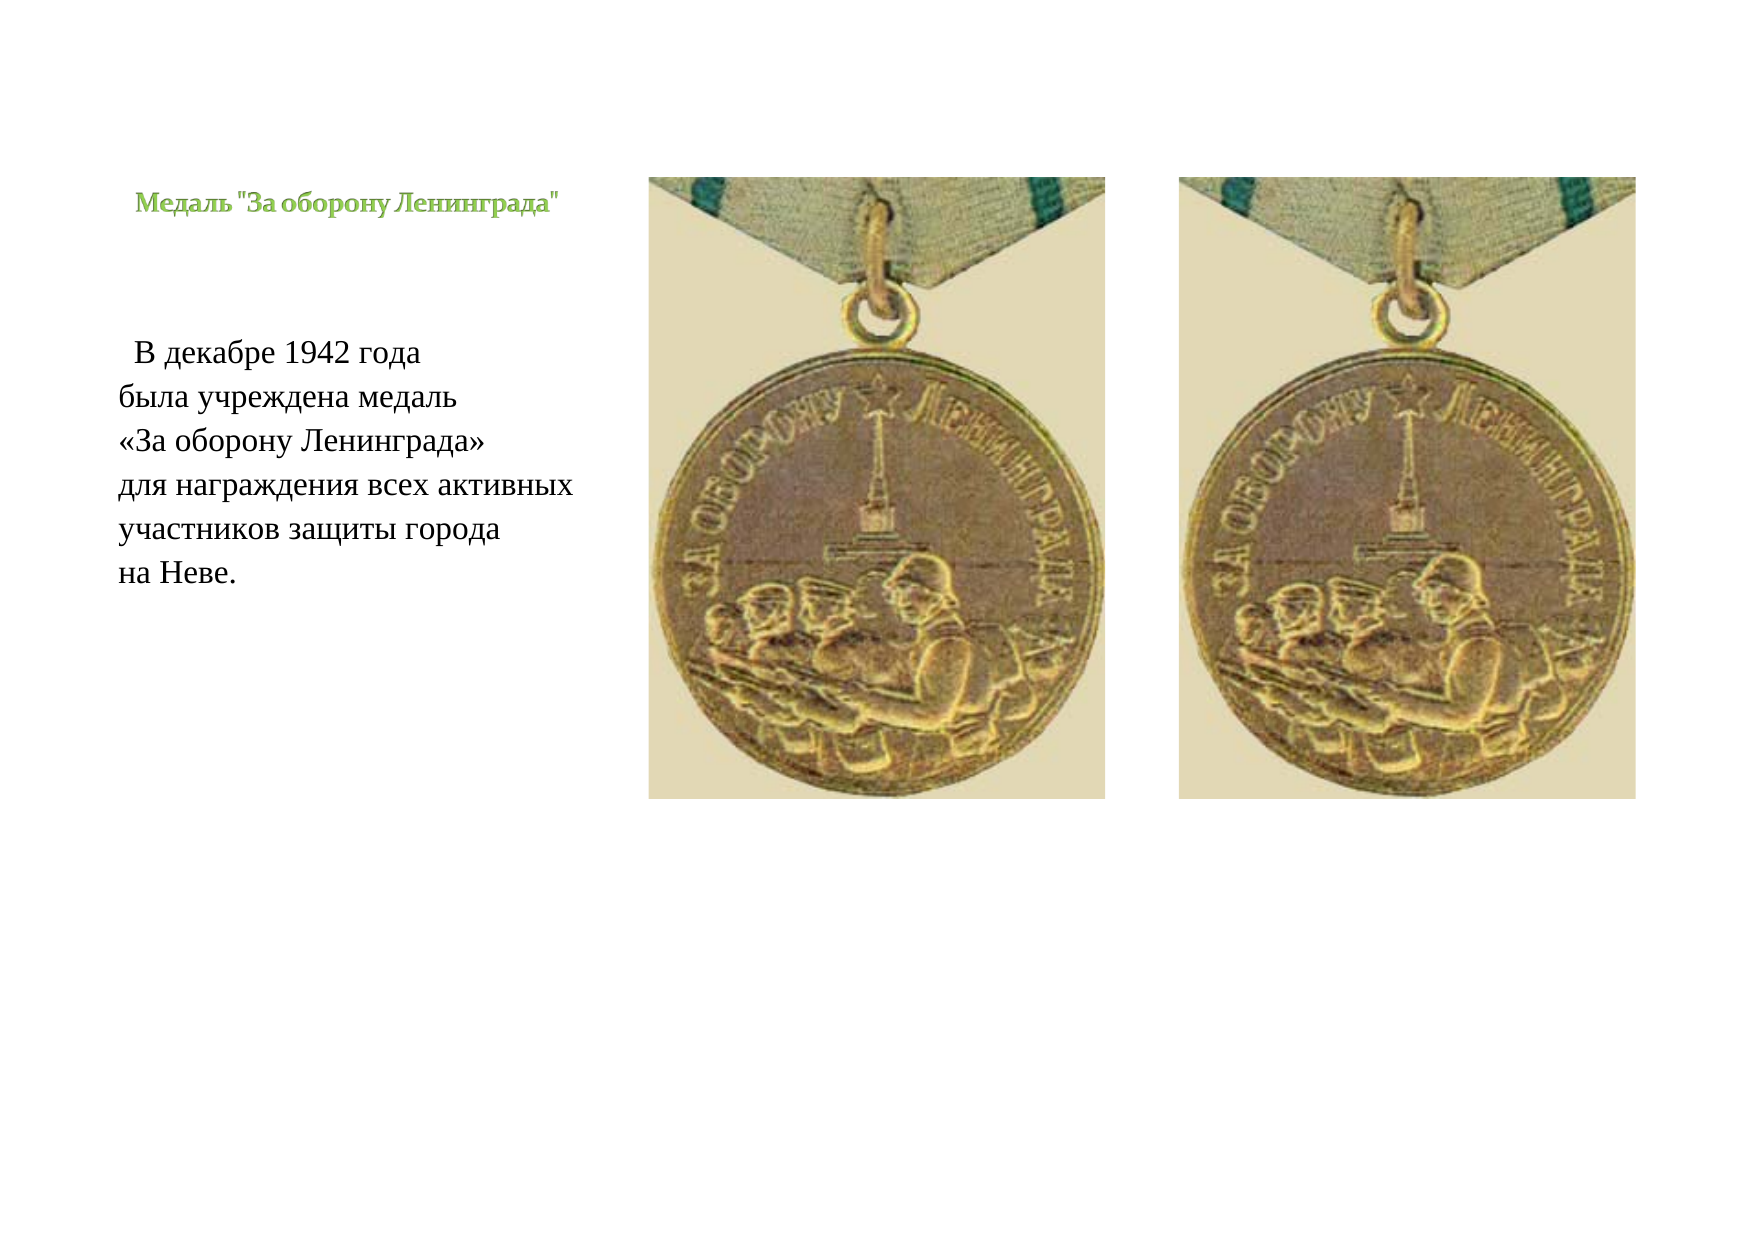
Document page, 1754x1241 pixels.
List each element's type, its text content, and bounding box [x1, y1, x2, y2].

picture [118, 177, 575, 254]
picture [648, 177, 1106, 799]
text В декабре 1942 года была учреждена медаль «За оборону Ленинграда» для награждения всех активных участников защиты города на Неве. [118, 332, 575, 591]
picture [1178, 177, 1636, 799]
